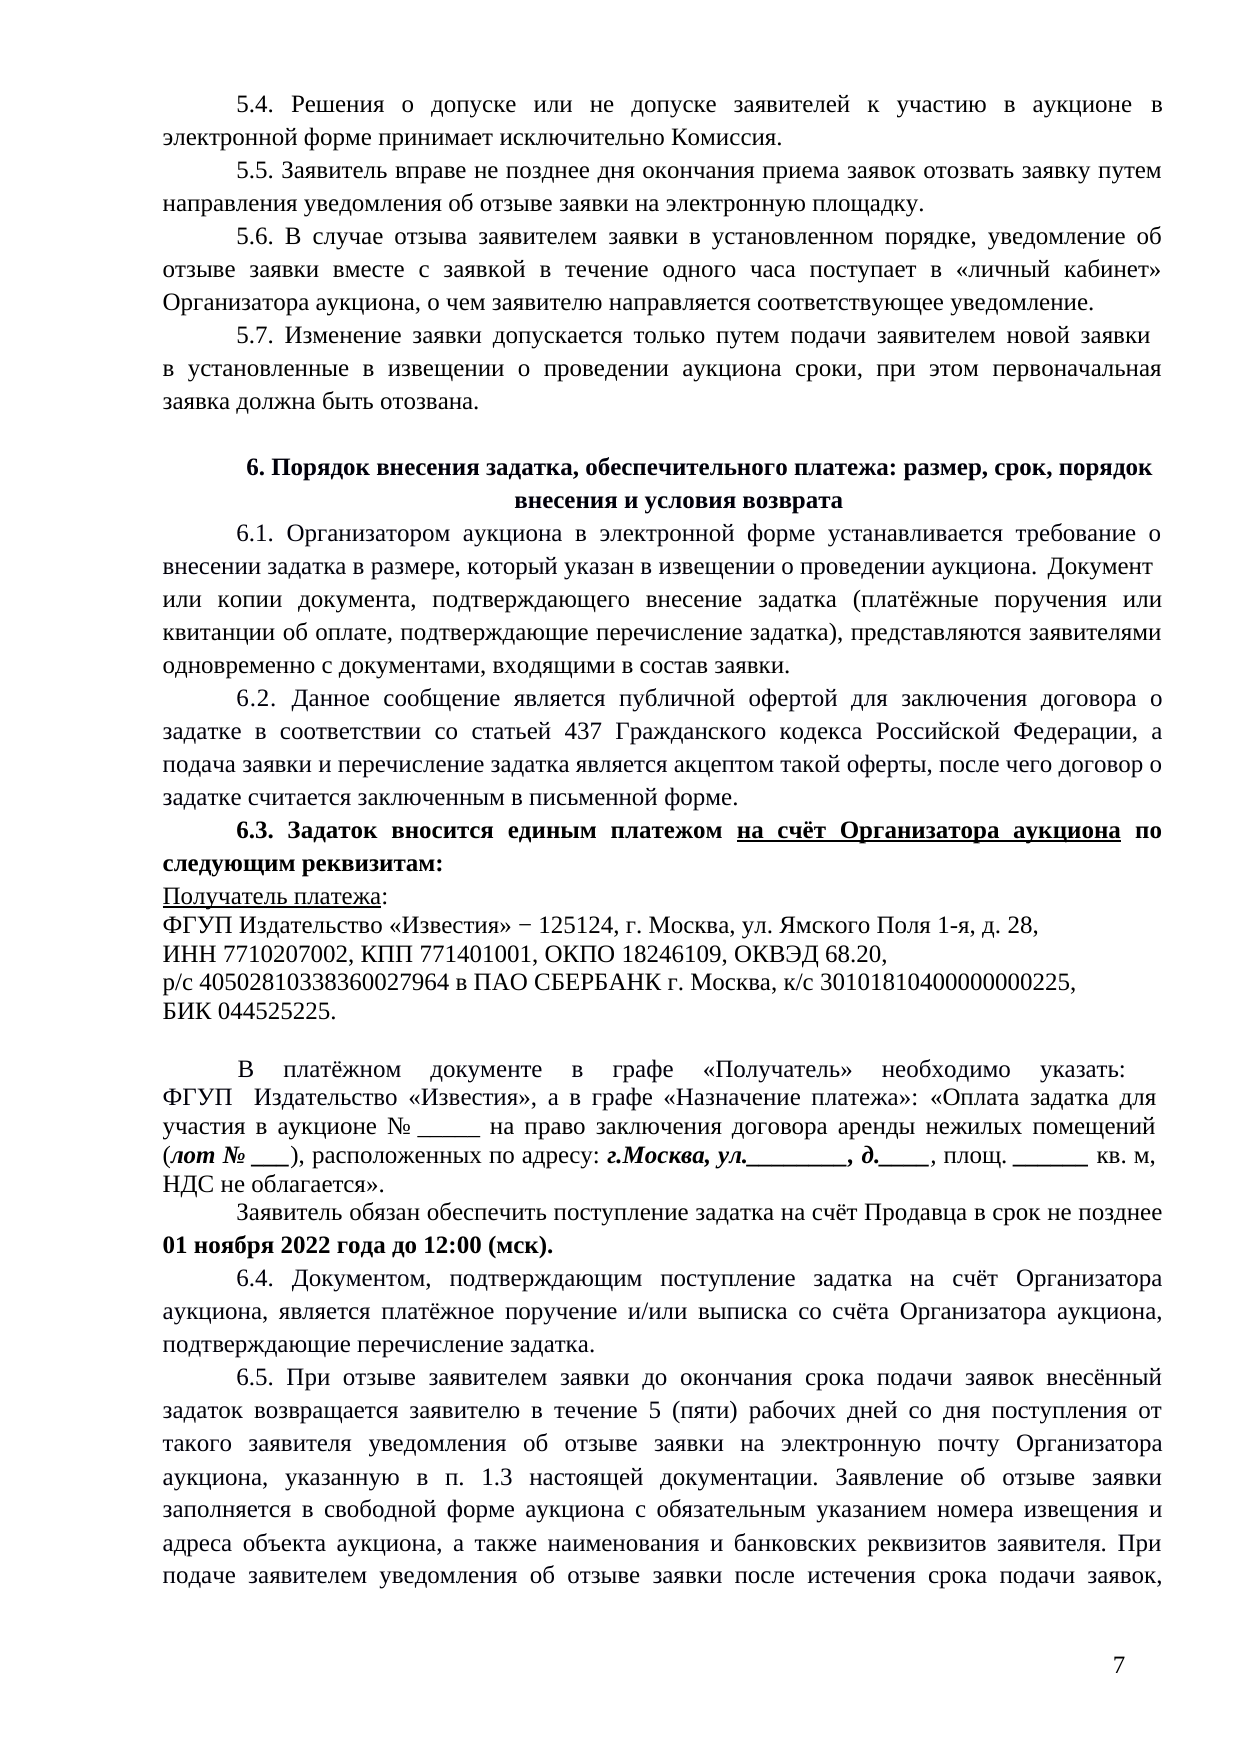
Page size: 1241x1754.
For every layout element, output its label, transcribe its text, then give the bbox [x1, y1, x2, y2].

text 5.6. В случае отзыва заявителем заявки в установленном порядке, уведомление об отзыве заявки вместе с заявкой в течение одного часа поступает в «личный кабинет» Организатора аукциона, о чем заявителю направляется соответствующее уведомление. [162, 221, 1162, 316]
text р/с 40502810338360027964 в ПАО СБЕРБАНК г. Москва, к/с 30101810400000000225, [162, 967, 1162, 996]
text В платёжном документе в графе «Получатель» необходимо указать: ФГУП Издательство «Известия», а в графе «Назначение платежа»: «Оплата задатка для участия в аукционе № _____ на право заключения договора аренды нежилых помещений (лот № ___), расположенных по адресу: г.Москва, ул.________, д.____, площ. ______ кв. м, НДС не облагается». [162, 1054, 1156, 1197]
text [162, 1362, 1163, 1589]
text 5.5. Заявитель вправе не позднее дня окончания приема заявок отозвать заявку путем направления уведомления об отзыве заявки на электронную площадку. [162, 155, 1162, 216]
text 6.1. Организатором аукциона в электронной форме устанавливается требование о внесении задатка в размере, который указан в извещении о проведении аукциона. Документ или копии документа, подтверждающего внесение задатка (платёжные поручения или квитанции об оплате, подтверждающие перечисление задатка), представляются заявителями одновременно с документами, входящими в состав заявки. [162, 518, 1162, 679]
text ФГУП Издательство «Известия» − 125124, г. Москва, ул. Ямского Поля 1-я, д. 28, [162, 910, 1162, 939]
text 5.7. Изменение заявки допускается только путем подачи заявителем новой заявки в установленные в извещении о проведении аукциона сроки, при этом первоначальная заявка должна быть отозвана. [162, 320, 1162, 414]
text 6. Порядок внесения задатка, обеспечительного платежа: размер, срок, порядок внесения и условия возврата [195, 452, 1162, 514]
text 6.3. Задаток вносится единым платежом на счёт Организатора аукциона по следующим реквизитам: [162, 815, 1162, 877]
text Получатель платежа: [162, 881, 1162, 910]
text БИК 044525225. [162, 996, 1162, 1025]
text 5.4. Решения о допуске или не допуске заявителей к участию в аукционе в электронной форме принимает исключительно Комиссия. [162, 89, 1162, 150]
text Заявитель обязан обеспечить поступление задатка на счёт Продавца в срок не позднее 01 ноября 2022 года до 12:00 (мск). [162, 1197, 1163, 1259]
text 6.4. Документом, подтверждающим поступление задатка на счёт Организатора аукциона, является платёжное поручение и/или выписка со счёта Организатора аукциона, подтверждающие перечисление задатка. [162, 1263, 1163, 1358]
text ИНН 7710207002, КПП 771401001, ОКПО 18246109, ОКВЭД 68.20, [162, 939, 1162, 967]
text 6.2. Данное сообщение является публичной офертой для заключения договора о задатке в соответствии со статьей 437 Гражданского кодекса Российской Федерации, а подача заявки и перечисление задатка является акцептом такой оферты, после чего договор о задатке считается заключенным в письменной форме. [162, 683, 1163, 811]
